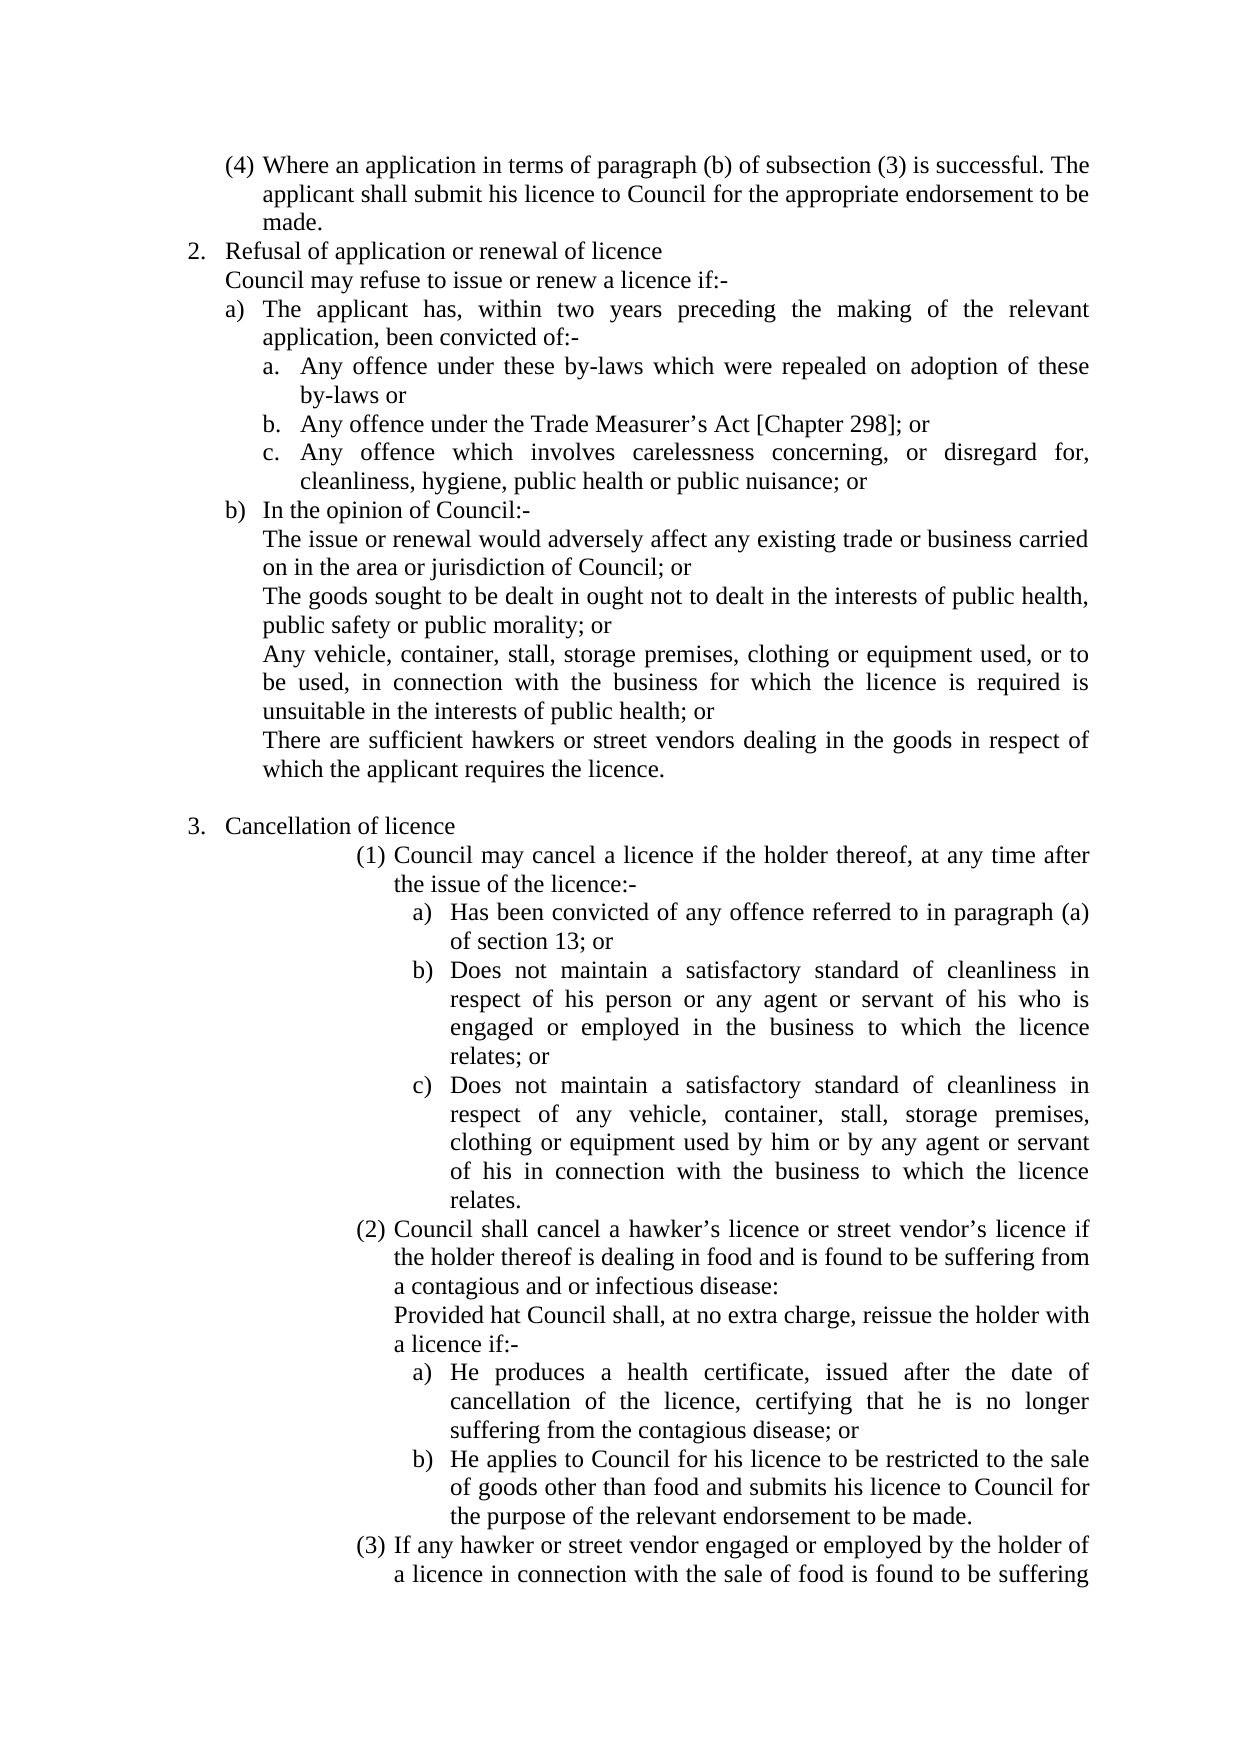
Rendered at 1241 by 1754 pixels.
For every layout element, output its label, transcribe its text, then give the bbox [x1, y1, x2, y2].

list Refusal of application or renewal of licence [187, 236, 1090, 265]
list Council shall cancel a hawker’s licence or street vendor’s licence if the holder thereof is dealing in food and is found to be suffering from a contagious and or infectious disease: [356, 1214, 1090, 1300]
text The goods sought to be dealt in ought not to dealt in the interests of public health, public safety or public morality; or [262, 581, 1090, 639]
list In the opinion of Council:- [225, 495, 1090, 524]
list Does not maintain a satisfactory standard of cleanliness in respect of his person or any agent or servant of his who is engaged or employed in the business to which the licence relates; or [412, 955, 1090, 1070]
text Any vehicle, container, stall, storage premises, clothing or equipment used, or to be used, in connection with the business for which the licence is required is unsuitable in the interests of public health; or [262, 639, 1090, 725]
list Has been convicted of any offence referred to in paragraph (a) of section 13; or [412, 897, 1090, 955]
list He produces a health certificate, issued after the date of cancellation of the licence, certifying that he is no longer suffering from the contagious disease; or [412, 1357, 1090, 1444]
list The applicant has, within two years preceding the making of the relevant application, been convicted of:- [225, 294, 1090, 351]
list Any offence under these by-laws which were repealed on adoption of these by-laws or [262, 351, 1090, 409]
text The issue or renewal would adversely affect any existing trade or business carried on in the area or jurisdiction of Council; or [262, 524, 1090, 581]
list Council may cancel a licence if the holder thereof, at any time after the issue of the licence:- [356, 840, 1090, 897]
list He applies to Council for his licence to be restricted to the sale of goods other than food and submits his licence to Council for the purpose of the relevant endorsement to be made. [412, 1444, 1090, 1530]
list Where an application in terms of paragraph (b) of subsection (3) is successful. The applicant shall submit his licence to Council for the appropriate endorsement to be made. [225, 150, 1090, 236]
list Any offence under the Trade Measurer’s Act [Chapter 298]; or [262, 409, 1090, 437]
text There are sufficient hawkers or street vendors dealing in the goods in respect of which the applicant requires the licence. [262, 725, 1090, 782]
text Provided hat Council shall, at no extra charge, reissue the holder with a licence if:- [394, 1300, 1090, 1357]
list Any offence which involves carelessness concerning, or disregard for, cleanliness, hygiene, public health or public nuisance; or [262, 437, 1090, 495]
list Cancellation of licence [187, 811, 1090, 840]
list Does not maintain a satisfactory standard of cleanliness in respect of any vehicle, container, stall, storage premises, clothing or equipment used by him or by any agent or servant of his in connection with the business to which the licence relates. [412, 1070, 1090, 1214]
text Council may refuse to issue or renew a licence if:- [225, 265, 1090, 294]
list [356, 1530, 1090, 1587]
